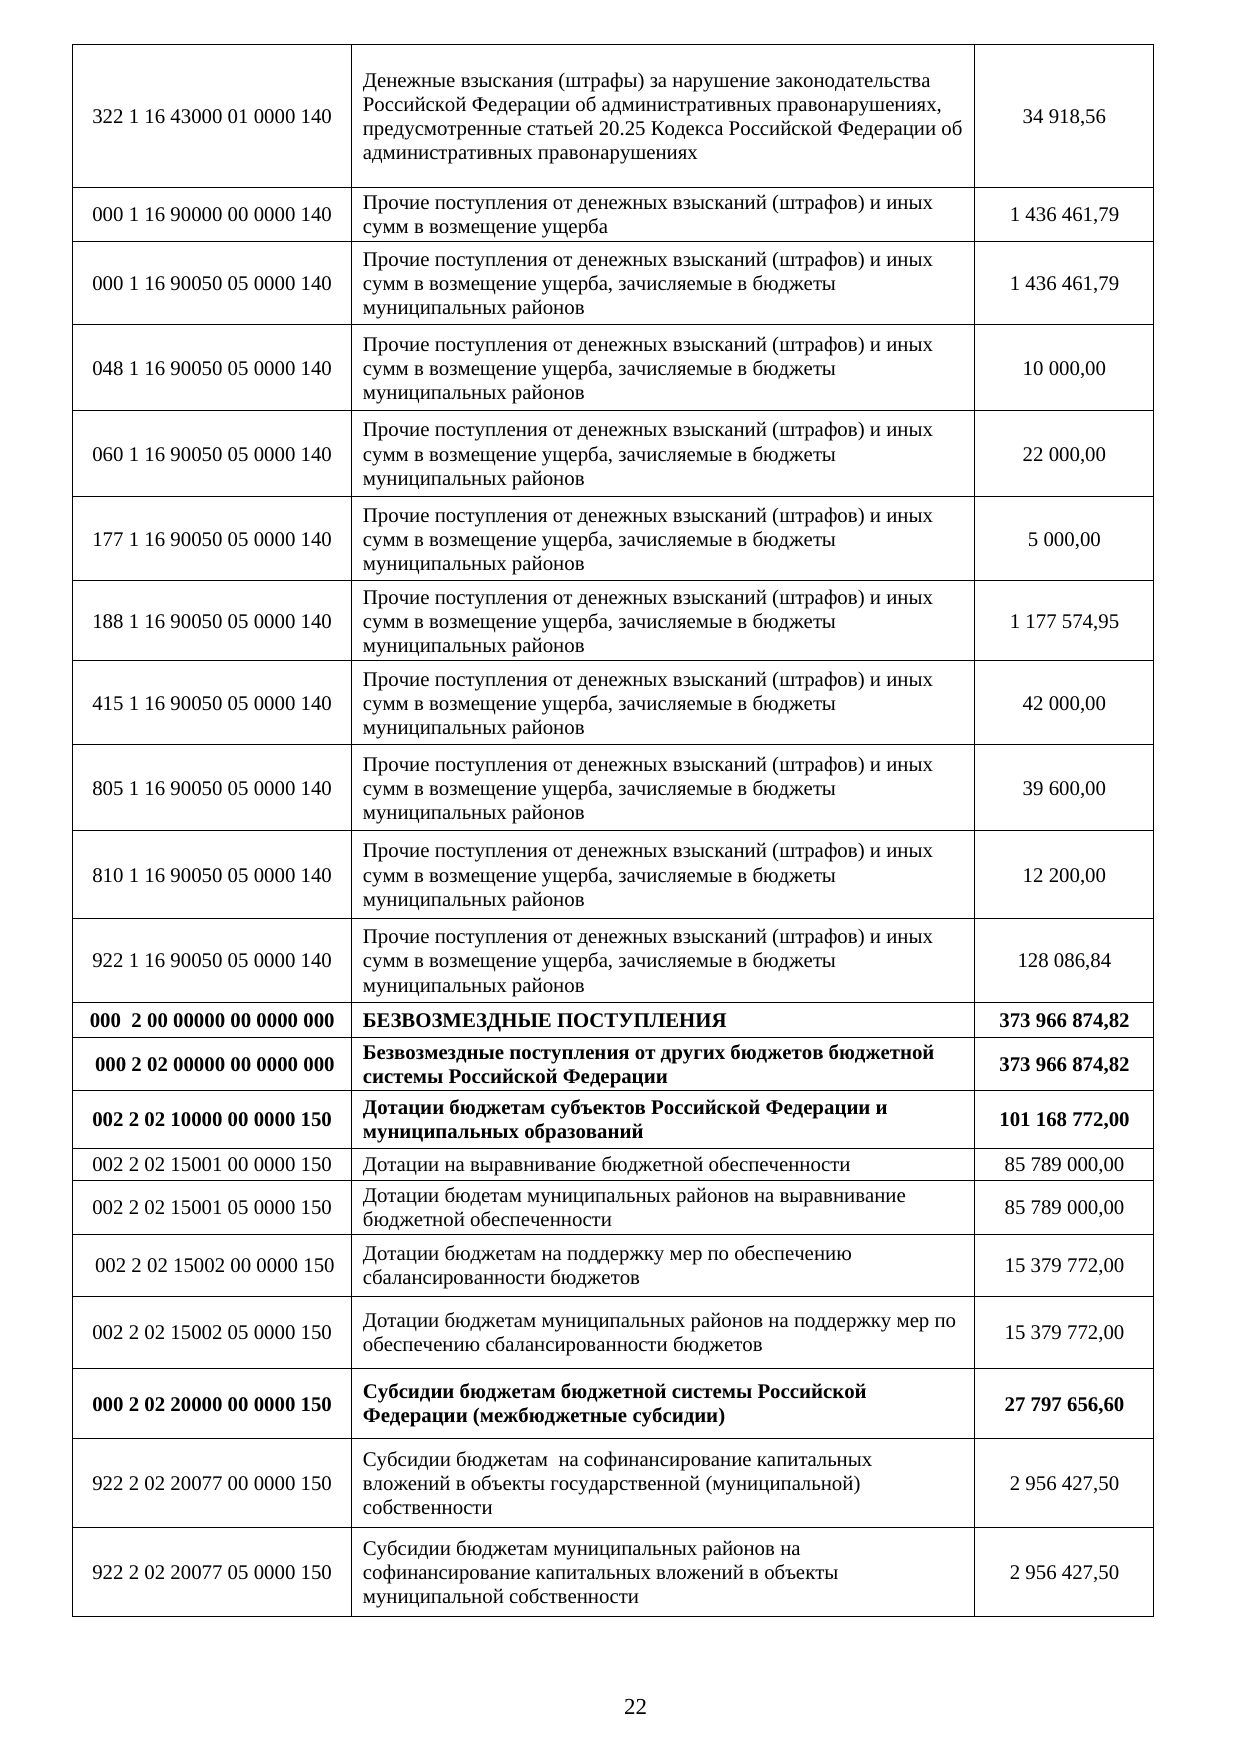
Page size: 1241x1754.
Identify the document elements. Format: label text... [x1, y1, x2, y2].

table_cell 39 600,00 [975, 745, 1153, 830]
table_cell 000 2 00 00000 00 0000 000 [73, 1003, 351, 1037]
table_cell Прочие поступления от денежных взысканий (штрафов) и иных сумм в возмещение ущерба, зачисляемые в бюджеты муниципальных районов [352, 919, 974, 1002]
table_cell 322 1 16 43000 01 0000 140 [73, 45, 351, 187]
table_cell 1 436 461,79 [975, 242, 1153, 324]
table_cell 34 918,56 [975, 45, 1153, 187]
table_cell 415 1 16 90050 05 0000 140 [73, 661, 351, 744]
table_cell Прочие поступления от денежных взысканий (штрафов) и иных сумм в возмещение ущерба, зачисляемые в бюджеты муниципальных районов [352, 411, 974, 496]
table_cell 128 086,84 [975, 919, 1153, 1002]
table_cell 188 1 16 90050 05 0000 140 [73, 581, 351, 660]
table_cell 85 789 000,00 [975, 1181, 1153, 1233]
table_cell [352, 45, 974, 187]
table_cell 810 1 16 90050 05 0000 140 [73, 831, 351, 918]
table_cell Прочие поступления от денежных взысканий (штрафов) и иных сумм в возмещение ущерба, зачисляемые в бюджеты муниципальных районов [352, 581, 974, 660]
table_cell Прочие поступления от денежных взысканий (штрафов) и иных сумм в возмещение ущерба, зачисляемые в бюджеты муниципальных районов [352, 661, 974, 744]
table_cell 2 956 427,50 [975, 1439, 1153, 1527]
table_cell 002 2 02 15002 00 0000 150 [73, 1235, 351, 1296]
table_cell 1 177 574,95 [975, 581, 1153, 660]
table_cell Субсидии бюджетам муниципальных районов на софинансирование капитальных вложений в объекты муниципальной собственности [352, 1528, 974, 1616]
table_cell 002 2 02 15001 00 0000 150 [73, 1149, 351, 1180]
table_cell Дотации бюджетам субъектов Российской Федерации и муниципальных образований [352, 1091, 974, 1147]
table_cell Дотации на выравнивание бюджетной обеспеченности [352, 1149, 974, 1180]
table_cell 805 1 16 90050 05 0000 140 [73, 745, 351, 830]
table_cell 42 000,00 [975, 661, 1153, 744]
table_cell Субсидии бюджетам бюджетной системы Российской Федерации (межбюджетные субсидии) [352, 1369, 974, 1438]
table_cell 002 2 02 15001 05 0000 150 [73, 1181, 351, 1233]
table_cell 000 2 02 00000 00 0000 000 [73, 1038, 351, 1090]
table_cell 177 1 16 90050 05 0000 140 [73, 497, 351, 580]
table_cell 000 1 16 90050 05 0000 140 [73, 242, 351, 324]
table_cell 1 436 461,79 [975, 188, 1153, 241]
table_cell Безвозмездные поступления от других бюджетов бюджетной системы Российской Федерации [352, 1038, 974, 1090]
table_cell 922 2 02 20077 00 0000 150 [73, 1439, 351, 1527]
table_cell 048 1 16 90050 05 0000 140 [73, 325, 351, 410]
table_cell 22 000,00 [975, 411, 1153, 496]
table_cell Прочие поступления от денежных взысканий (штрафов) и иных сумм в возмещение ущерба [352, 188, 974, 241]
table_cell 373 966 874,82 [975, 1038, 1153, 1090]
table_cell 922 2 02 20077 05 0000 150 [73, 1528, 351, 1616]
table_cell 373 966 874,82 [975, 1003, 1153, 1037]
table_cell 101 168 772,00 [975, 1091, 1153, 1147]
table_cell Дотации бюджетам муниципальных районов на поддержку мер по обеспечению сбалансированности бюджетов [352, 1297, 974, 1368]
table_cell 000 1 16 90000 00 0000 140 [73, 188, 351, 241]
table_cell 12 200,00 [975, 831, 1153, 918]
table_cell Субсидии бюджетам на софинансирование капитальных вложений в объекты государственной (муниципальной) собственности [352, 1439, 974, 1527]
table_cell 002 2 02 10000 00 0000 150 [73, 1091, 351, 1147]
table_cell 15 379 772,00 [975, 1235, 1153, 1296]
table_cell Прочие поступления от денежных взысканий (штрафов) и иных сумм в возмещение ущерба, зачисляемые в бюджеты муниципальных районов [352, 497, 974, 580]
table_cell 000 2 02 20000 00 0000 150 [73, 1369, 351, 1438]
table_cell 85 789 000,00 [975, 1149, 1153, 1180]
table_cell 2 956 427,50 [975, 1528, 1153, 1616]
table_cell 002 2 02 15002 05 0000 150 [73, 1297, 351, 1368]
table_cell 27 797 656,60 [975, 1369, 1153, 1438]
table_cell БЕЗВОЗМЕЗДНЫЕ ПОСТУПЛЕНИЯ [352, 1003, 974, 1037]
table_cell Дотации бюдетам муниципальных районов на выравнивание бюджетной обеспеченности [352, 1181, 974, 1233]
table_cell 10 000,00 [975, 325, 1153, 410]
table_cell Прочие поступления от денежных взысканий (штрафов) и иных сумм в возмещение ущерба, зачисляемые в бюджеты муниципальных районов [352, 325, 974, 410]
table_cell 922 1 16 90050 05 0000 140 [73, 919, 351, 1002]
table_cell Дотации бюджетам на поддержку мер по обеспечению сбалансированности бюджетов [352, 1235, 974, 1296]
table_cell 15 379 772,00 [975, 1297, 1153, 1368]
table_cell 5 000,00 [975, 497, 1153, 580]
table_cell 060 1 16 90050 05 0000 140 [73, 411, 351, 496]
table_cell Прочие поступления от денежных взысканий (штрафов) и иных сумм в возмещение ущерба, зачисляемые в бюджеты муниципальных районов [352, 745, 974, 830]
table_cell Прочие поступления от денежных взысканий (штрафов) и иных сумм в возмещение ущерба, зачисляемые в бюджеты муниципальных районов [352, 831, 974, 918]
table_cell Прочие поступления от денежных взысканий (штрафов) и иных сумм в возмещение ущерба, зачисляемые в бюджеты муниципальных районов [352, 242, 974, 324]
